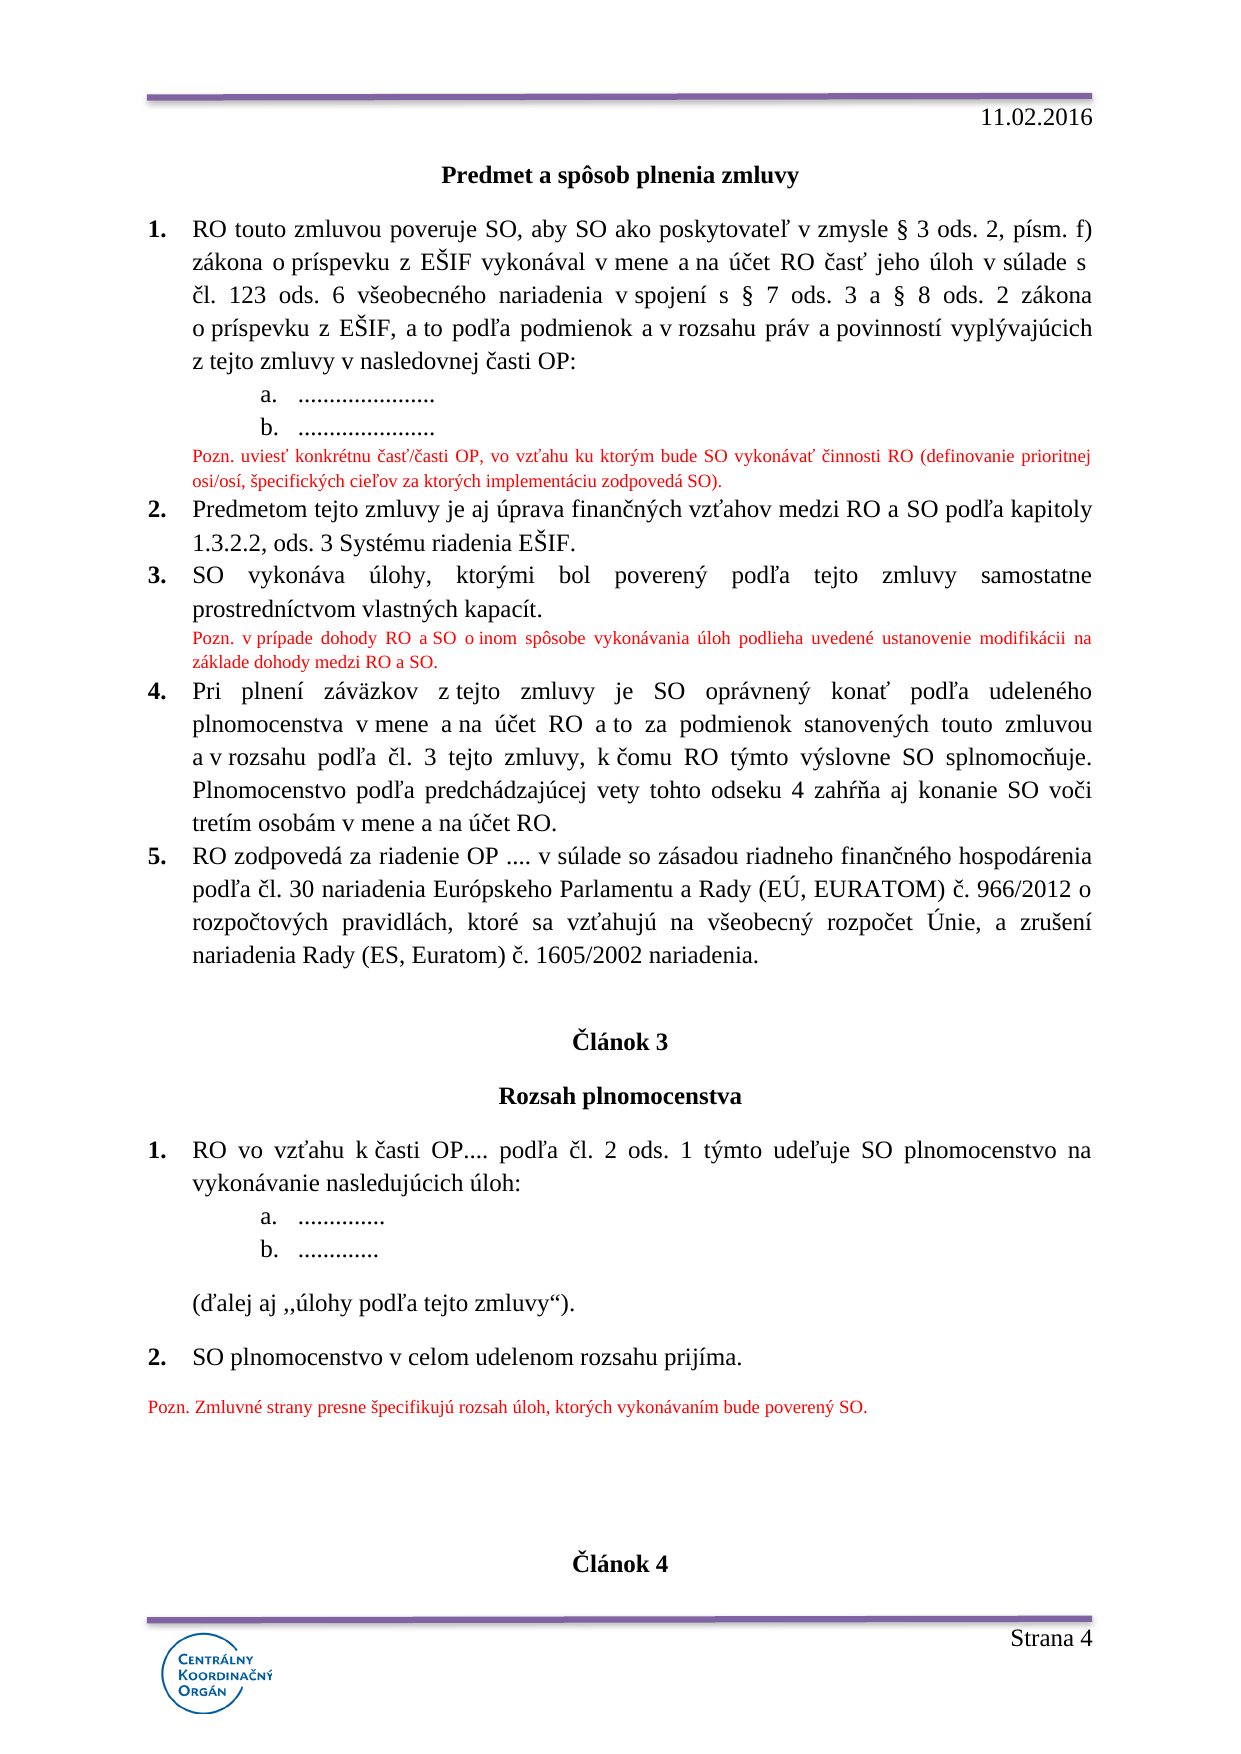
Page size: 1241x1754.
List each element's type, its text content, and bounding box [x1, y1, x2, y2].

list SO plnomocenstvo v celom udelenom rozsahu prijíma. [148, 1342, 1093, 1371]
text Predmet a spôsob plnenia zmluvy [148, 160, 1093, 189]
list Pri plnení záväzkov z tejto zmluvy je SO oprávnený konať podľa udeleného plnomocenstva v mene a na účet RO a to za podmienok stanovených touto zmluvou a v rozsahu podľa čl. 3 tejto zmluvy, k čomu RO týmto výslovne SO splnomocňuje. Plnomocenstvo podľa predchádzajúcej vety tohto odseku 4 zahŕňa aj konanie SO voči tretím osobám v mene a na účet RO. [148, 676, 1093, 837]
text Pozn. Zmluvné strany presne špecifikujú rozsah úloh, ktorých vykonávaním bude poverený SO. [148, 1396, 1093, 1417]
picture [159, 1631, 272, 1713]
list Pozn. v prípade dohody RO a SO o inom spôsobe vykonávania úloh podlieha uvedené ustanovenie modifikácii na základe dohody medzi RO a SO. [192, 627, 1093, 673]
list .............. [260, 1201, 1093, 1230]
list Predmetom tejto zmluvy je aj úprava finančných vzťahov medzi RO a SO podľa kapitoly 1.3.2.2, ods. 3 Systému riadenia EŠIF. [148, 494, 1093, 556]
text Článok 3 [148, 1027, 1093, 1056]
list ...................... [260, 412, 1093, 441]
list Pozn. uviesť konkrétnu časť/časti OP, vo vzťahu ku ktorým bude SO vykonávať činnosti RO (definovanie prioritnej osi/osí, špecifických cieľov za ktorých implementáciu zodpovedá SO). [192, 445, 1093, 491]
list RO vo vzťahu k časti OP.... podľa čl. 2 ods. 1 týmto udeľuje SO plnomocenstvo na vykonávanie nasledujúcich úloh: [148, 1135, 1093, 1197]
text Rozsah plnomocenstva [148, 1081, 1093, 1110]
list ...................... [260, 379, 1093, 408]
list RO touto zmluvou poveruje SO, aby SO ako poskytovateľ v zmysle § 3 ods. 2, písm. f) zákona o príspevku z EŠIF vykonával v mene a na účet RO časť jeho úloh v súlade s čl. 123 ods. 6 všeobecného nariadenia v spojení s § 7 ods. 3 a § 8 ods. 2 zákona o príspevku z EŠIF, a to podľa podmienok a v rozsahu práv a povinností vyplývajúcich z tejto zmluvy v nasledovnej časti OP: [148, 214, 1093, 375]
list ............. [260, 1234, 1093, 1263]
list SO vykonáva úlohy, ktorými bol poverený podľa tejto zmluvy samostatne prostredníctvom vlastných kapacít. [148, 561, 1093, 622]
text Článok 4 [148, 1549, 1093, 1578]
list RO zodpovedá za riadenie OP .... v súlade so zásadou riadneho finančného hospodárenia podľa čl. 30 nariadenia Európskeho Parlamentu a Rady (EÚ, EURATOM) č. 966/2012 o rozpočtových pravidlách, ktoré sa vzťahujú na všeobecný rozpočet Únie, a zrušení nariadenia Rady (ES, Euratom) č. 1605/2002 nariadenia. [148, 841, 1093, 969]
text (ďalej aj ,,úlohy podľa tejto zmluvy“). [192, 1288, 1093, 1317]
